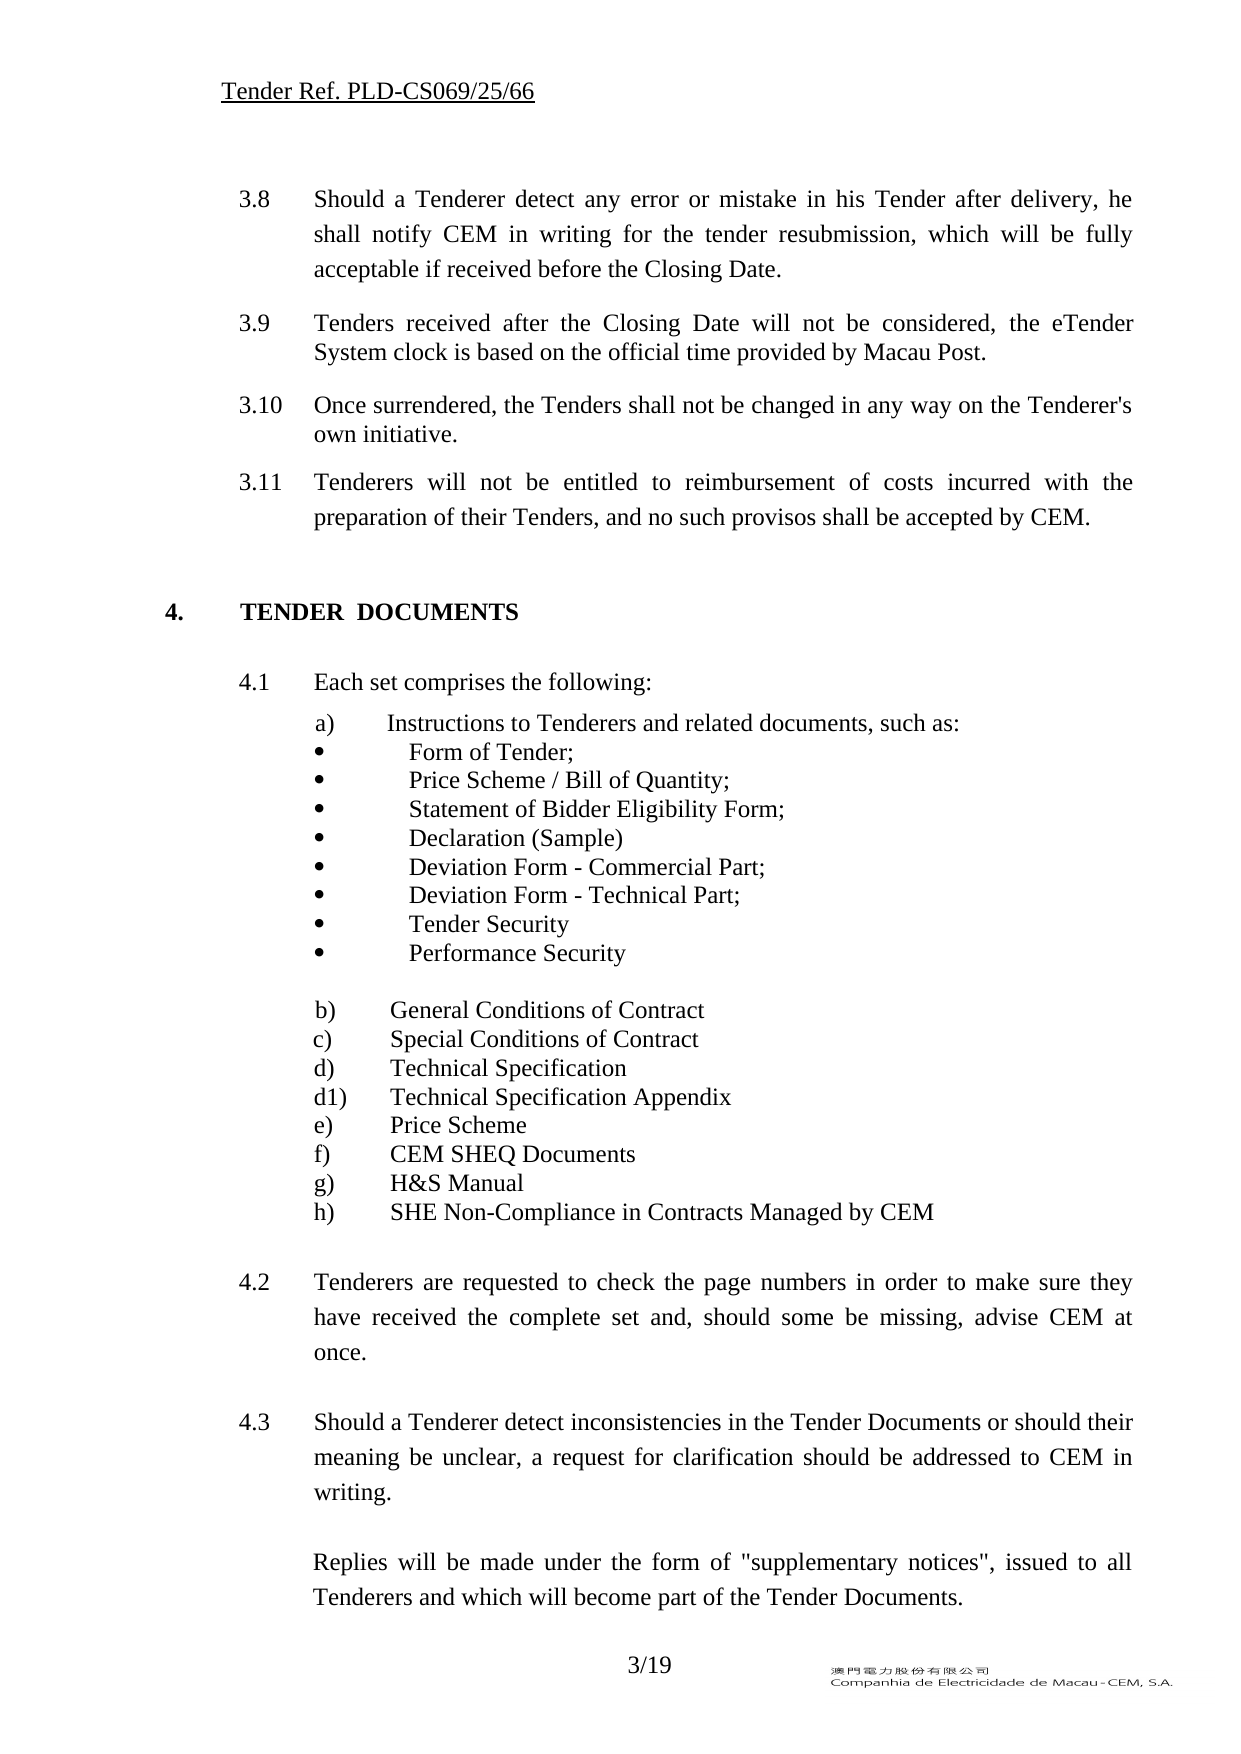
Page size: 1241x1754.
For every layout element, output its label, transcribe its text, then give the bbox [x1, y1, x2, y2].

list Tenderers will not be entitled to reimbursement of costs incurred with the preparation of their Tenders, and no such provisos shall be accepted by CEM. [238, 461, 1134, 531]
list Technical Specification [313, 1053, 1134, 1082]
list Statement of Bidder Eligibility Form; [165, 794, 1134, 823]
list Deviation Form - Technical Part; [165, 881, 1134, 909]
list SHE Non-Compliance in Contracts Managed by CEM [313, 1197, 1134, 1226]
text d1) Technical Specification Appendix [313, 1082, 1134, 1111]
list Tenders received after the Closing Date will not be considered, the eTender System clock is based on the official time provided by Macau Post. [238, 308, 1134, 366]
list Each set comprises the following: [238, 661, 1134, 696]
list Once surrendered, the Tenders shall not be changed in any way on the Tenderer's own initiative. [238, 391, 1134, 448]
list Deviation Form - Commercial Part; [165, 852, 1134, 881]
list Form of Tender; [165, 737, 1134, 766]
list Should a Tenderer detect inconsistencies in the Tender Documents or should their meaning be unclear, a request for clarification should be addressed to CEM in writing. [238, 1401, 1134, 1506]
text b) General Conditions of Contract [165, 996, 1134, 1024]
list Declaration (Sample) [165, 823, 1134, 852]
list Tender Security [165, 909, 1134, 938]
text c) Special Conditions of Contract [165, 1024, 1134, 1053]
list Performance Security [165, 938, 1134, 967]
list Tenderers are requested to check the page numbers in order to make sure they have received the complete set and, should some be missing, advise CEM at once. [238, 1261, 1134, 1366]
list Price Scheme [313, 1111, 1134, 1139]
text a) Instructions to Tenderers and related documents, such as: [165, 708, 1134, 737]
picture [825, 1665, 1216, 1710]
list CEM SHEQ Documents [313, 1139, 1134, 1168]
text Replies will be made under the form of "supplementary notices", issued to all Tenderers and which will become part of the Tender Documents. [165, 1541, 1134, 1611]
list Should a Tenderer detect any error or mistake in his Tender after delivery, he shall notify CEM in writing for the tender resubmission, which will be fully acceptable if received before the Closing Date. [238, 178, 1134, 283]
subtitle 4. Tender Documents [165, 597, 1134, 626]
list Price Scheme / Bill of Quantity; [165, 766, 1134, 794]
list H&S Manual [313, 1168, 1134, 1197]
